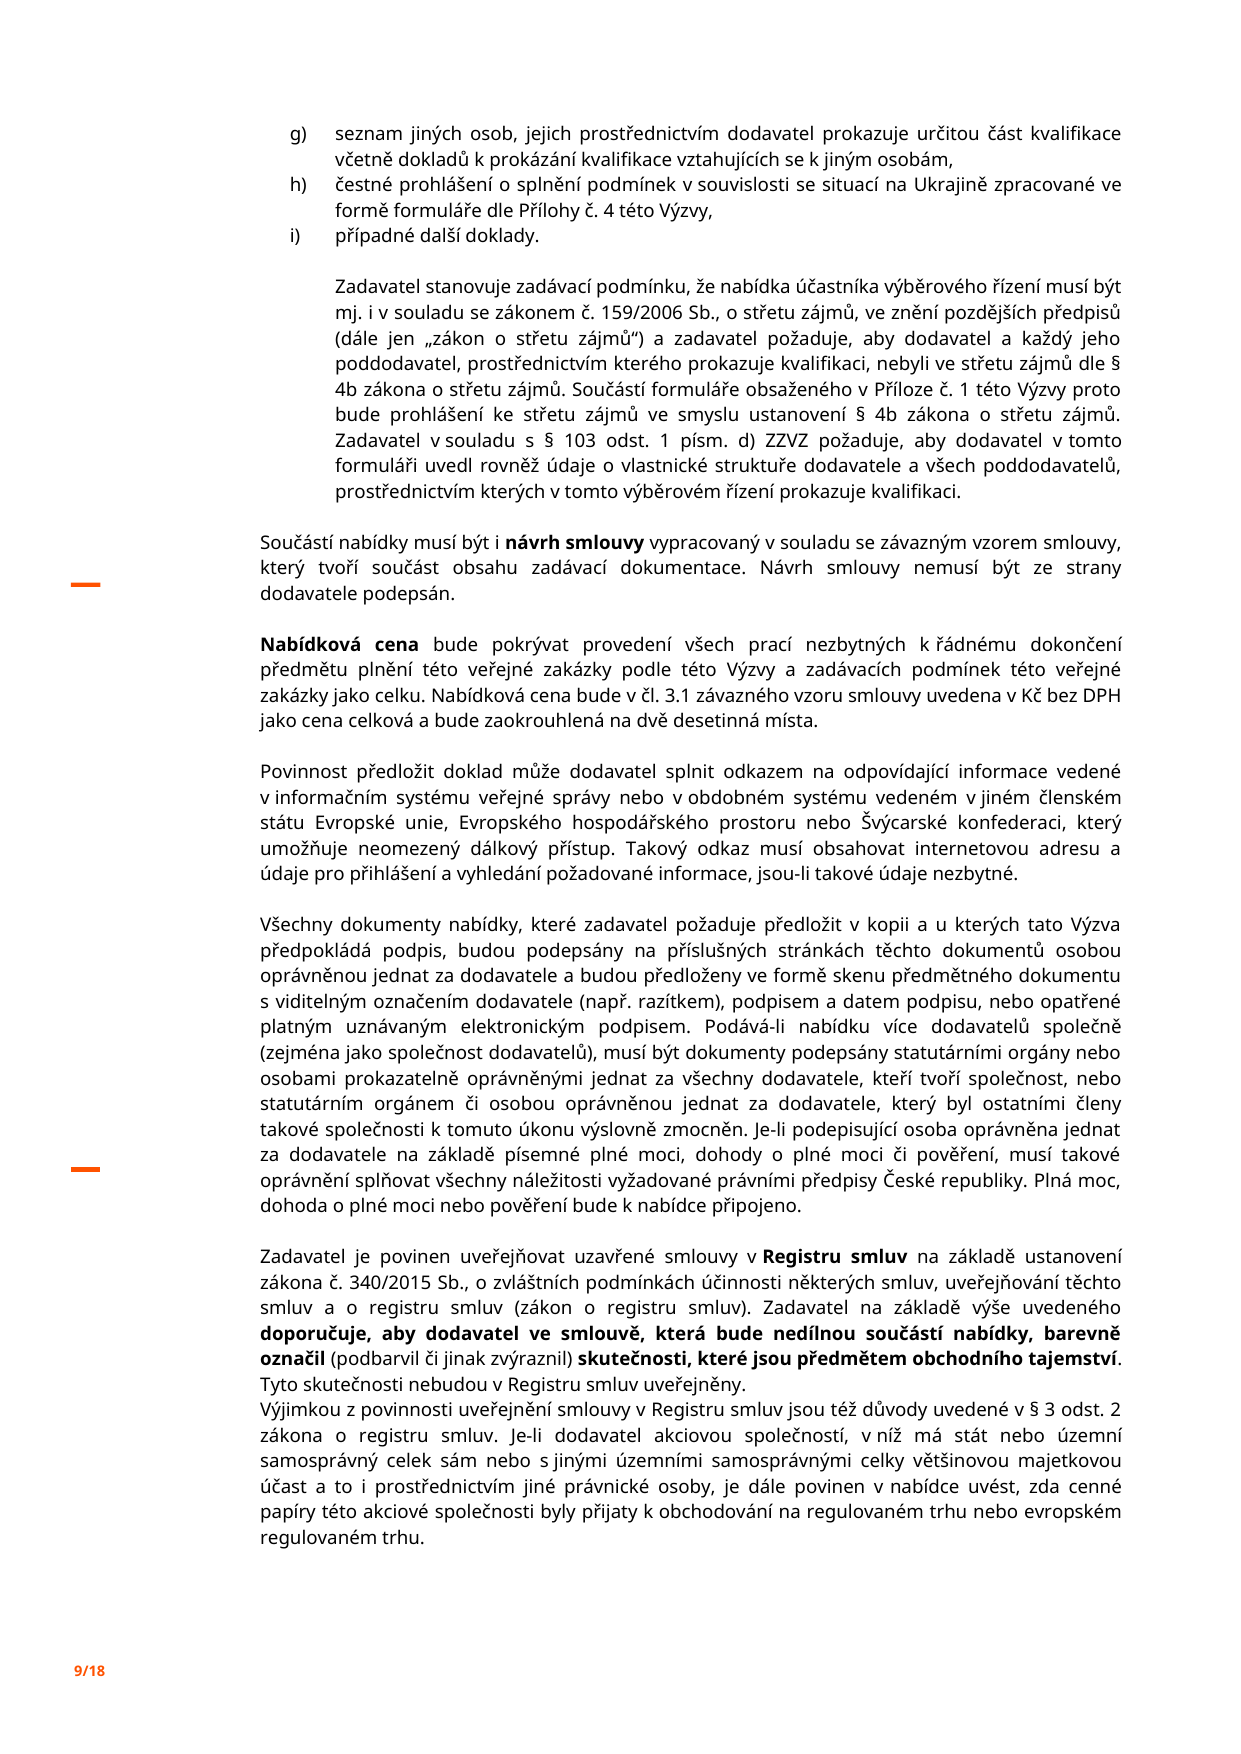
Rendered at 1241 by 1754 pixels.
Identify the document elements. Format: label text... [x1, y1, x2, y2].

text Povinnost předložit doklad může dodavatel splnit odkazem na odpovídající informace vedené v informačním systému veřejné správy nebo v obdobném systému vedeném v jiném členském státu Evropské unie, Evropského hospodářského prostoru nebo Švýcarské konfederaci, který umožňuje neomezený dálkový přístup. Takový odkaz musí obsahovat internetovou adresu a údaje pro přihlášení a vyhledání požadované informace, jsou-li takové údaje nezbytné. [260, 759, 1122, 886]
text Nabídková cena bude pokrývat provedení všech prací nezbytných k řádnému dokončení předmětu plnění této veřejné zakázky podle této Výzvy a zadávacích podmínek této veřejné zakázky jako celku. Nabídková cena bude v čl. 3.1 závazného vzoru smlouvy uvedena v Kč bez DPH jako cena celková a bude zaokrouhlená na dvě desetinná místa. [260, 631, 1122, 733]
list případné další doklady. [289, 223, 1122, 248]
text Součástí nabídky musí být i návrh smlouvy vypracovaný v souladu se závazným vzorem smlouvy, který tvoří součást obsahu zadávací dokumentace. Návrh smlouvy nemusí být ze strany dodavatele podepsán. [260, 529, 1122, 606]
text Zadavatel stanovuje zadávací podmínku, že nabídka účastníka výběrového řízení musí být mj. i v souladu se zákonem č. 159/2006 Sb., o střetu zájmů, ve znění pozdějších předpisů (dále jen „zákon o střetu zájmů“) a zadavatel požaduje, aby dodavatel a každý jeho poddodavatel, prostřednictvím kterého prokazuje kvalifikaci, nebyli ve střetu zájmů dle § 4b zákona o střetu zájmů. Součástí formuláře obsaženého v Příloze č. 1 této Výzvy proto bude prohlášení ke střetu zájmů ve smyslu ustanovení § 4b zákona o střetu zájmů. Zadavatel v souladu s § 103 odst. 1 písm. d) ZZVZ požaduje, aby dodavatel v tomto formuláři uvedl rovněž údaje o vlastnické struktuře dodavatele a všech poddodavatelů, prostřednictvím kterých v tomto výběrovém řízení prokazuje kvalifikaci. [335, 274, 1122, 503]
text Zadavatel je povinen uveřejňovat uzavřené smlouvy v Registru smluv na základě ustanovení zákona č. 340/2015 Sb., o zvláštních podmínkách účinnosti některých smluv, uveřejňování těchto smluv a o registru smluv (zákon o registru smluv). Zadavatel na základě výše uvedeného doporučuje, aby dodavatel ve smlouvě, která bude nedílnou součástí nabídky, barevně označil (podbarvil či jinak zvýraznil) skutečnosti, které jsou předmětem obchodního tajemství. Tyto skutečnosti nebudou v Registru smluv uveřejněny. [260, 1243, 1122, 1397]
text Všechny dokumenty nabídky, které zadavatel požaduje předložit v kopii a u kterých tato Výzva předpokládá podpis, budou podepsány na příslušných stránkách těchto dokumentů osobou oprávněnou jednat za dodavatele a budou předloženy ve formě skenu předmětného dokumentu s viditelným označením dodavatele (např. razítkem), podpisem a datem podpisu, nebo opatřené platným uznávaným elektronickým podpisem. Podává-li nabídku více dodavatelů společně (zejména jako společnost dodavatelů), musí být dokumenty podepsány statutárními orgány nebo osobami prokazatelně oprávněnými jednat za všechny dodavatele, kteří tvoří společnost, nebo statutárním orgánem či osobou oprávněnou jednat za dodavatele, který byl ostatními členy takové společnosti k tomuto úkonu výslovně zmocněn. Je-li podepisující osoba oprávněna jednat za dodavatele na základě písemné plné moci, dohody o plné moci či pověření, musí takové oprávnění splňovat všechny náležitosti vyžadované právními předpisy České republiky. Plná moc, dohoda o plné moci nebo pověření bude k nabídce připojeno. [260, 912, 1122, 1218]
text Výjimkou z povinnosti uveřejnění smlouvy v Registru smluv jsou též důvody uvedené v § 3 odst. 2 zákona o registru smluv. Je-li dodavatel akciovou společností, v níž má stát nebo územní samosprávný celek sám nebo s jinými územními samosprávnými celky většinovou majetkovou účast a to i prostřednictvím jiné právnické osoby, je dále povinen v nabídce uvést, zda cenné papíry této akciové společnosti byly přijaty k obchodování na regulovaném trhu nebo evropském regulovaném trhu. [260, 1397, 1122, 1550]
list čestné prohlášení o splnění podmínek v souvislosti se situací na Ukrajině zpracované ve formě formuláře dle Přílohy č. 4 této Výzvy, [289, 172, 1122, 223]
list seznam jiných osob, jejich prostřednictvím dodavatel prokazuje určitou část kvalifikace včetně dokladů k prokázání kvalifikace vztahujících se k jiným osobám, [289, 121, 1122, 172]
